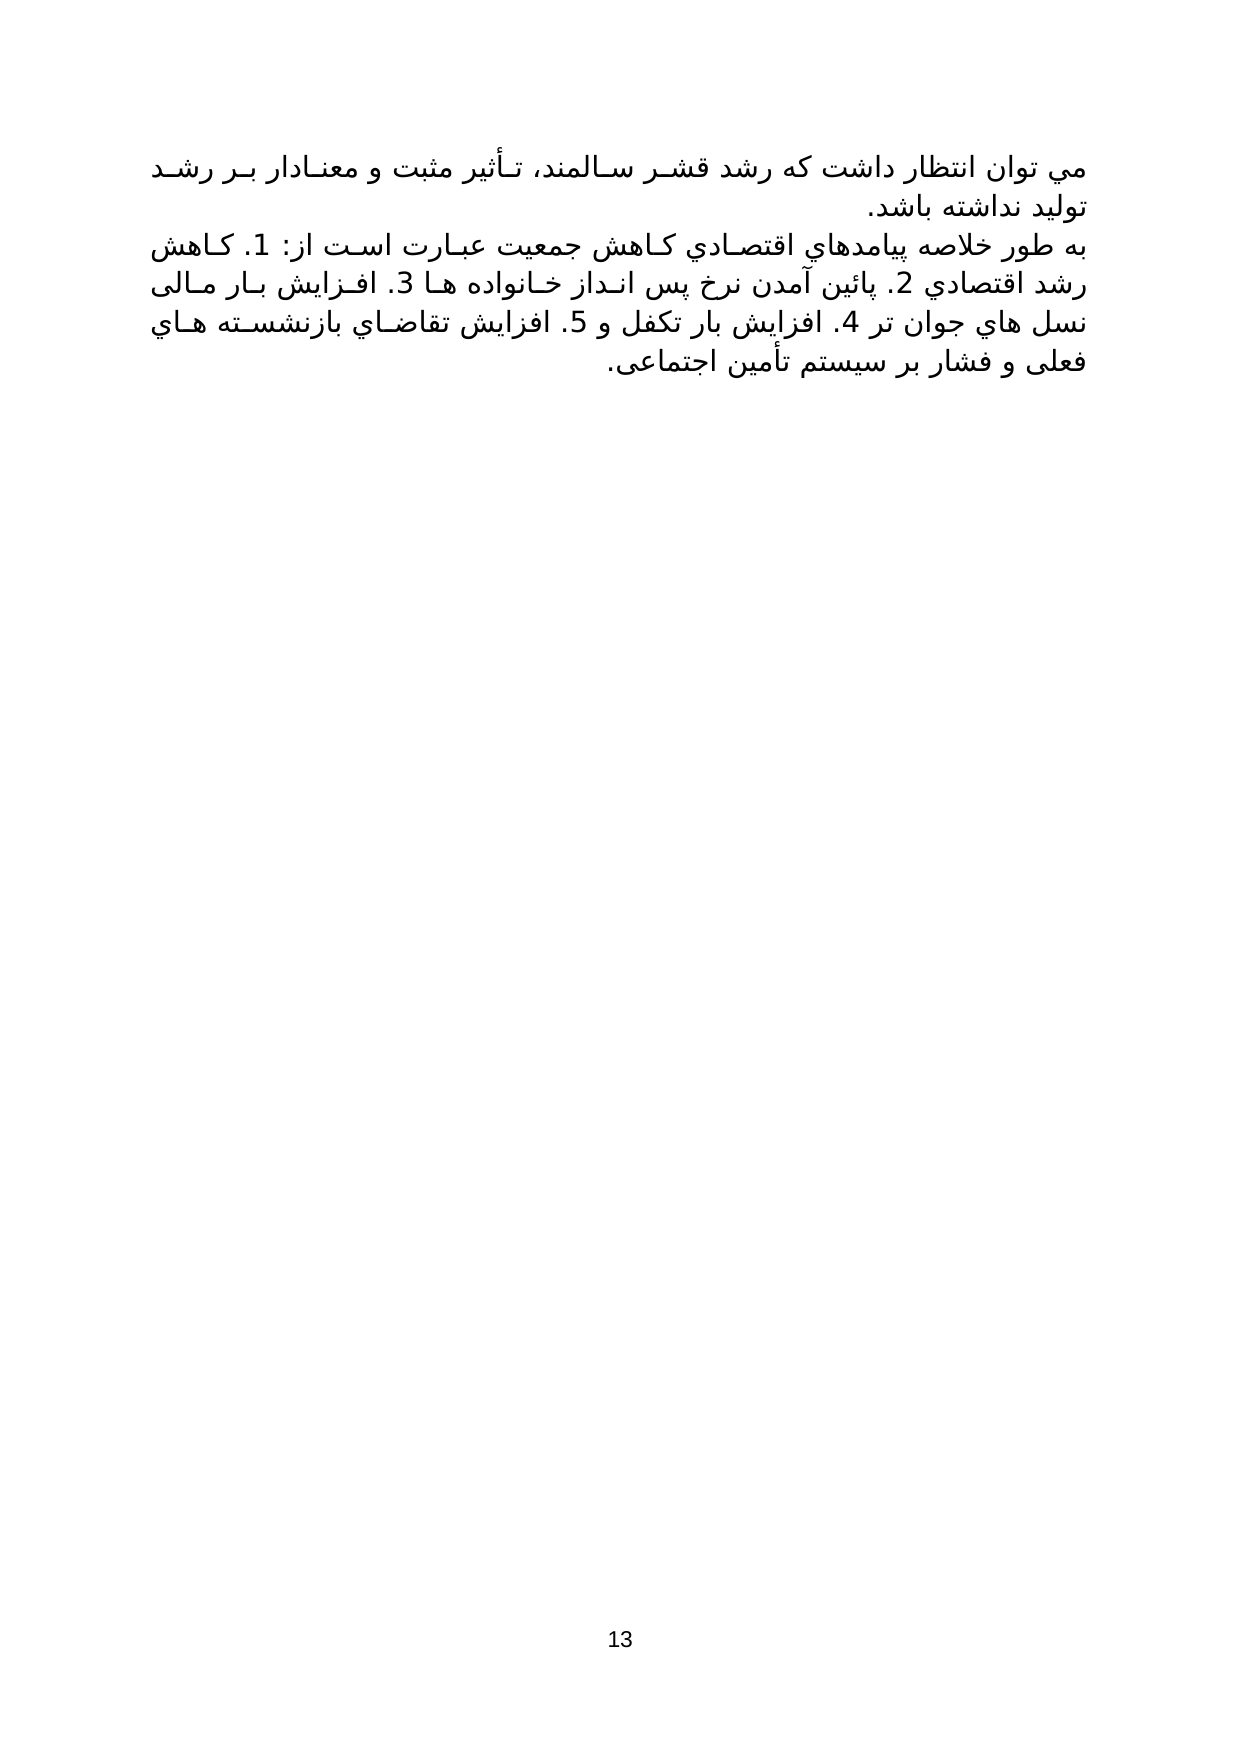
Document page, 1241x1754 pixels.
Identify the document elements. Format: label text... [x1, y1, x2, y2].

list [150, 150, 1087, 223]
list به طور خلاصه پیامدهاي اقتصادي کاهش جمعیت عبارت است از: 1. کاهش رشد اقتصادي 2. پائین آمدن نرخ پس انداز خانواده ها 3. افزایش بار مالی نسل هاي جوان تر 4. افزایش بار تکفل و 5. افزایش تقاضاي بازنشسته هاي فعلی و فشار بر سیستم تأمین اجتماعی. [150, 228, 1087, 379]
